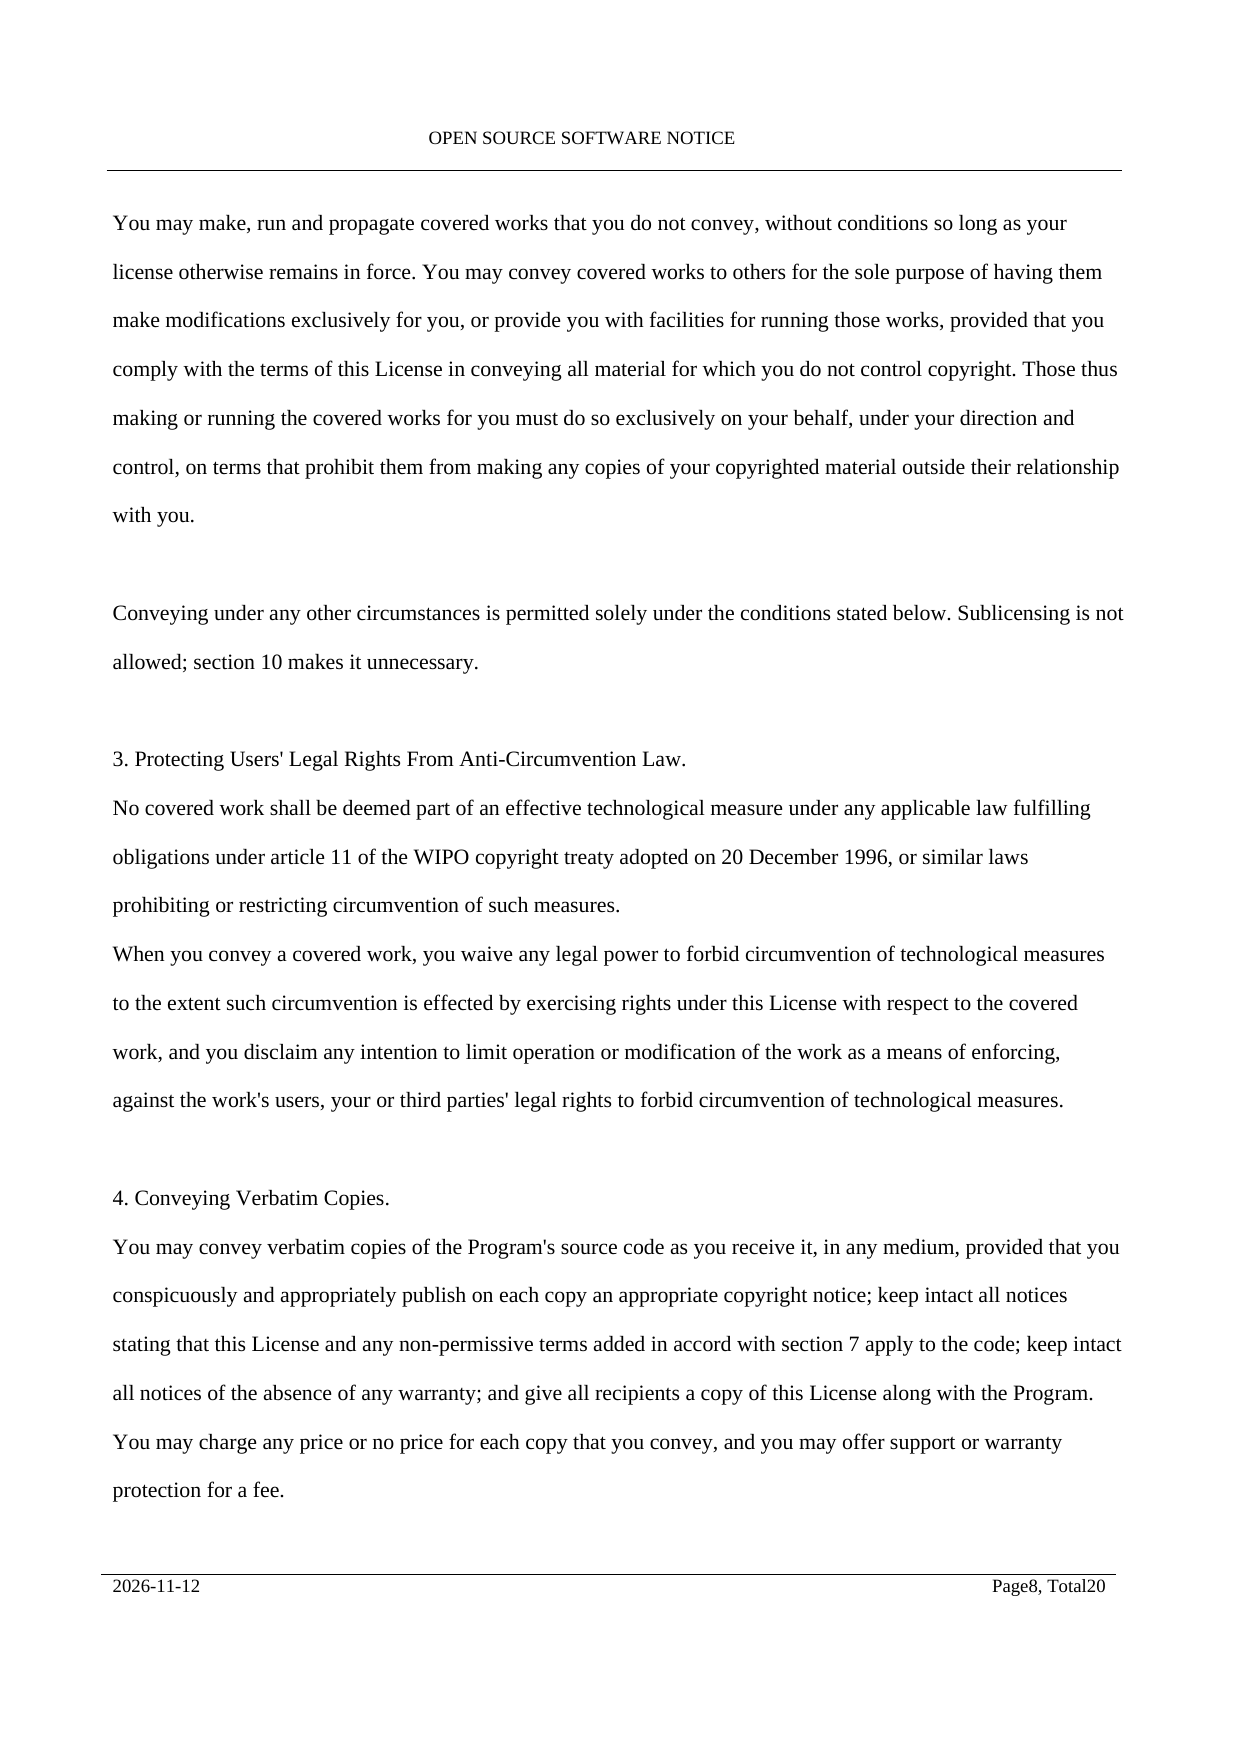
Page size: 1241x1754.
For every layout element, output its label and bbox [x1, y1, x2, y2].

text [112, 206, 1128, 1506]
